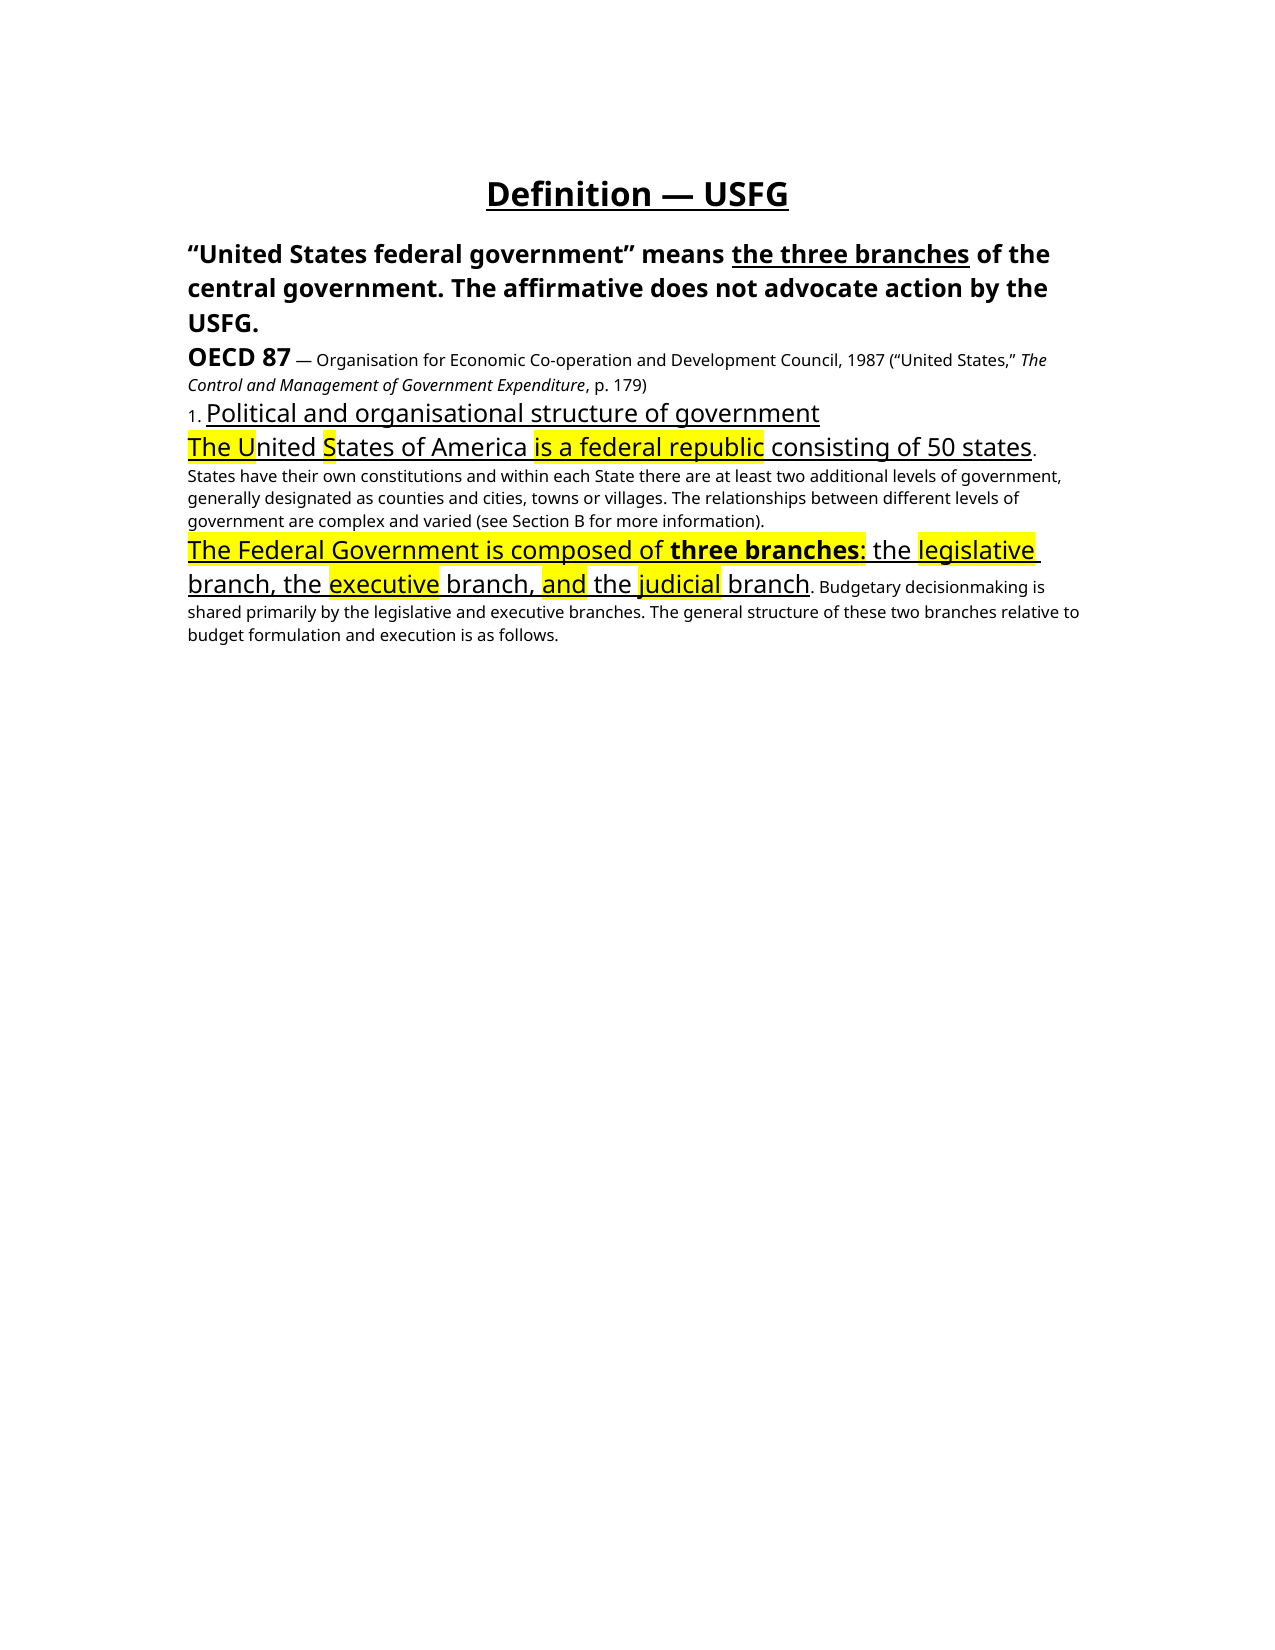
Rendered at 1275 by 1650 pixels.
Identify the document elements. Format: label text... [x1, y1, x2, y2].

text The Federal Government is composed of three branches: the legislative branch, the executive branch, and the judicial branch. Budgetary decisionmaking is shared primarily by the legislative and executive branches. The general structure of these two branches relative to budget formulation and execution is as follows. [187, 532, 1087, 646]
text The United States of America is a federal republic consisting of 50 states. States have their own constitutions and within each State there are at least two additional levels of government, generally designated as counties and cities, towns or villages. The relationships between different levels of government are complex and varied (see Section B for more information). [187, 430, 1087, 532]
text OECD 87 — Organisation for Economic Co-operation and Development Council, 1987 (“United States,” The Control and Management of Government Expenditure, p. 179) [187, 339, 1087, 396]
subtitle “United States federal government” means the three branches of the central government. The affirmative does not advocate action by the USFG. [187, 237, 1087, 339]
text 1. Political and organisational structure of government [187, 396, 1087, 430]
subtitle Definition — USFG [187, 171, 1087, 216]
